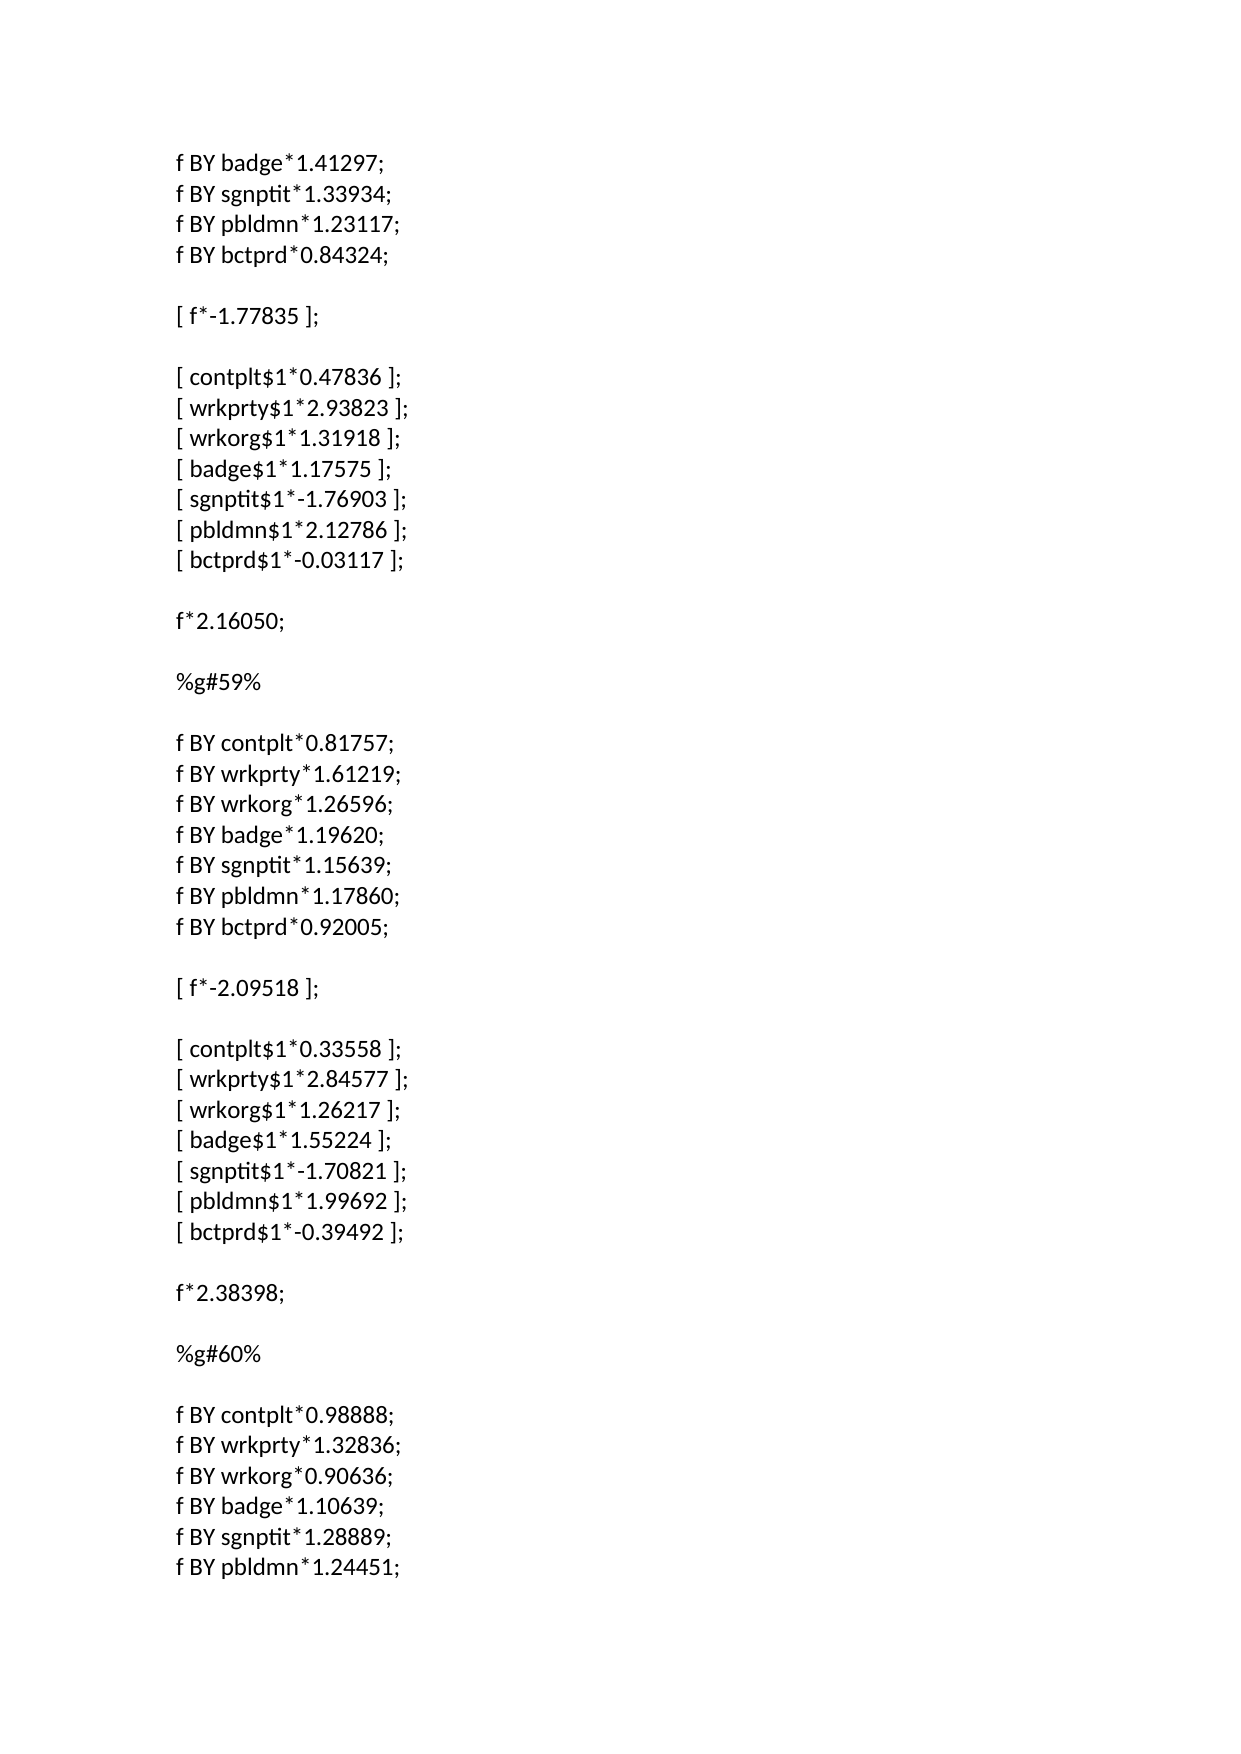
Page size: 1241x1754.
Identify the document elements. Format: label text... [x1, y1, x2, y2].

text [ bctprd$1*-0.39492 ]; [148, 1216, 1093, 1246]
text %g#59% [148, 666, 1093, 697]
text [ bctprd$1*-0.03117 ]; [148, 544, 1093, 575]
text [ sgnptit$1*-1.76903 ]; [148, 483, 1093, 514]
text f BY pbldmn*1.24451; [148, 1552, 1093, 1582]
text f BY wrkprty*1.32836; [148, 1429, 1093, 1460]
text f BY badge*1.19620; [148, 819, 1093, 849]
text f BY sgnptit*1.28889; [148, 1521, 1093, 1552]
text %g#60% [148, 1338, 1093, 1368]
text [ wrkorg$1*1.31918 ]; [148, 422, 1093, 453]
text f BY wrkprty*1.61219; [148, 758, 1093, 788]
text f BY badge*1.10639; [148, 1491, 1093, 1521]
text [ contplt$1*0.47836 ]; [148, 361, 1093, 392]
text f BY pbldmn*1.17860; [148, 880, 1093, 911]
text [ badge$1*1.55224 ]; [148, 1124, 1093, 1155]
text f BY pbldmn*1.23117; [148, 209, 1093, 239]
text f BY sgnptit*1.15639; [148, 849, 1093, 880]
text [ contplt$1*0.33558 ]; [148, 1033, 1093, 1063]
text [ wrkprty$1*2.84577 ]; [148, 1063, 1093, 1094]
text f*2.16050; [148, 605, 1093, 636]
text [ f*-2.09518 ]; [148, 972, 1093, 1002]
text [ badge$1*1.17575 ]; [148, 453, 1093, 483]
text f BY sgnptit*1.33934; [148, 178, 1093, 209]
text [ wrkorg$1*1.26217 ]; [148, 1094, 1093, 1124]
text f BY contplt*0.81757; [148, 727, 1093, 758]
text [ wrkprty$1*2.93823 ]; [148, 392, 1093, 422]
text [ f*-1.77835 ]; [148, 300, 1093, 331]
text f BY wrkorg*0.90636; [148, 1460, 1093, 1491]
text f BY wrkorg*1.26596; [148, 788, 1093, 819]
text f BY bctprd*0.84324; [148, 239, 1093, 270]
text f BY badge*1.41297; [148, 148, 1093, 178]
text [ pbldmn$1*1.99692 ]; [148, 1185, 1093, 1216]
text f BY contplt*0.98888; [148, 1399, 1093, 1429]
text [ sgnptit$1*-1.70821 ]; [148, 1155, 1093, 1185]
text f BY bctprd*0.92005; [148, 911, 1093, 941]
text f*2.38398; [148, 1277, 1093, 1307]
text [ pbldmn$1*2.12786 ]; [148, 514, 1093, 544]
